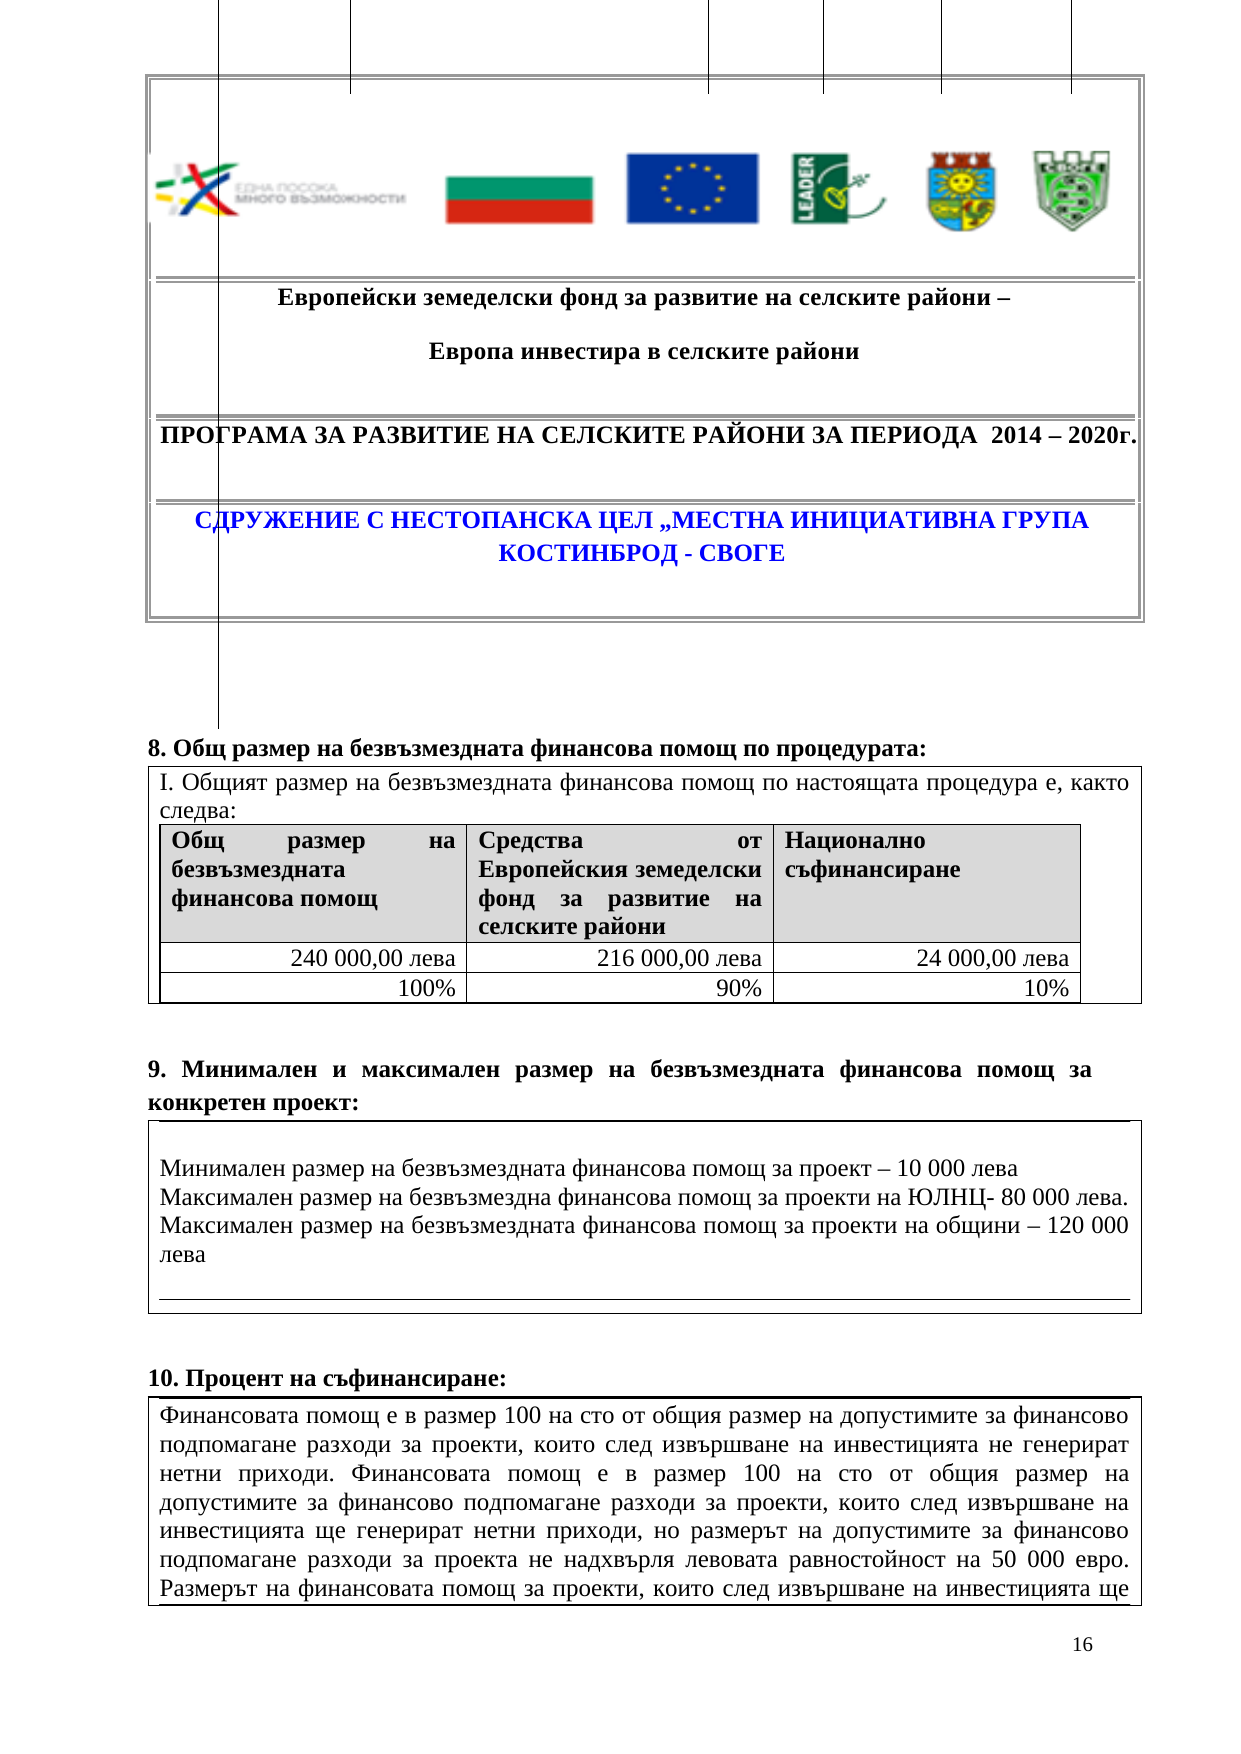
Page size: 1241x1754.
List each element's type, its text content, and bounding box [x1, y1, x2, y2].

subtitle 8. Общ размер на безвъзмездната финансова помощ по процедурата: [148, 733, 1093, 761]
subtitle 10. Процент на съфинансиране: [148, 1363, 1093, 1392]
table_header Минимален размер на безвъзмездната финансова помощ за проект – 10 000 лева Максимален размер на безвъзмездна финансова помощ за проекти на ЮЛНЦ- 80 000 лева. Максимален размер на безвъзмездната финансова помощ за проекти на общини – 120 000 лева [149, 1121, 1141, 1312]
picture [147, 124, 218, 244]
table_header Финансовата помощ е в размер 100 на сто от общия размер на допустимите за финансово подпомагане разходи за проекти, които след извършване на инвестицията не генерират нетни приходи. Финансовата помощ е в размер 100 на сто от общия размер на допустимите за финансово подпомагане разходи за проекти, които след извършване на инвестицията ще генерират нетни приходи, но размерът на допустимите за финансово подпомагане разходи за проекта не надхвърля левовата равностойност на 50 000 евро. Размерът на финансовата помощ за проекти, които след извършване на инвестицията ще генерират нетни приходи се определя въз основа на анализ „разходи-ползи“. При изпълнение на проект, включващ само нестопански дейности и изпълняван от лице, регистрирано по реда на Закона за юридическите лица с нестопанска цел или по Закона за народните читалища, не се прилагат чл. 107 и 108 от Договора за функционирането на Европейския съюз. По настоящата процедура процентът на съфинансиране от Европейския земеделски фонд за развитие на селските райони (ЕЗФРСР) е 90% и 10% е националното съфинансиране. [149, 1398, 1141, 1605]
table_header I. Общият размер на безвъзмездната финансова помощ по настоящата процедура е, както следва: [149, 767, 1141, 1003]
subtitle 9. Минимален и максимален размер на безвъзмездната финансова помощ за конкретен проект: [148, 1054, 1093, 1116]
picture [219, 124, 1128, 244]
